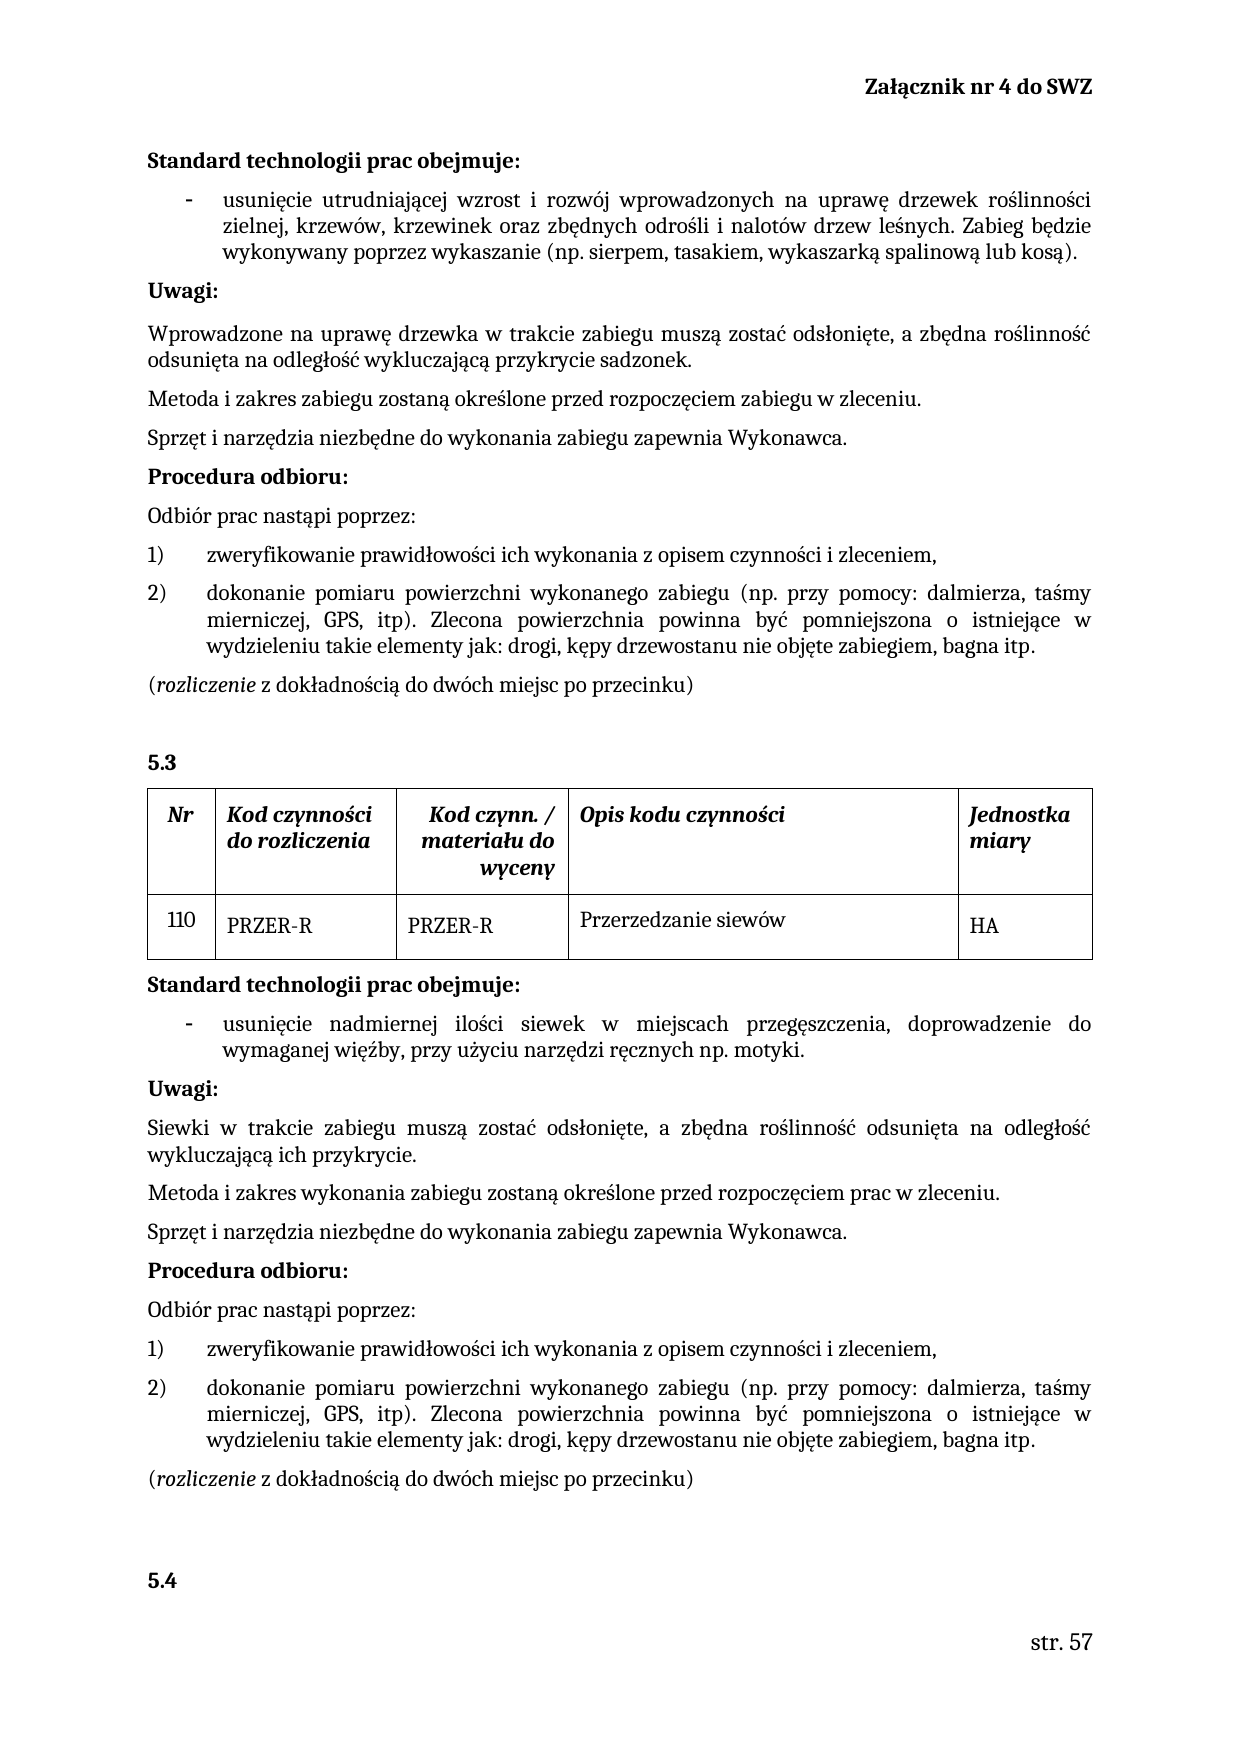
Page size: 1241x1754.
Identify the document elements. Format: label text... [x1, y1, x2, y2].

list usunięcie nadmiernej ilości siewek w miejscach przegęszczenia, doprowadzenie do wymaganej więźby, przy użyciu narzędzi ręcznych np. motyki. [185, 1011, 1093, 1064]
text Procedura odbioru: [148, 464, 1093, 490]
text 2) dokonanie pomiaru powierzchni wykonanego zabiegu (np. przy pomocy: dalmierza, taśmy mierniczej, GPS, itp). Zlecona powierzchnia powinna być pomniejszona o istniejące w wydzieleniu takie elementy jak: drogi, kępy drzewostanu nie objęte zabiegiem, bagna itp. [148, 580, 1093, 659]
text Metoda i zakres zabiegu zostaną określone przed rozpoczęciem zabiegu w zleceniu. [148, 386, 1093, 412]
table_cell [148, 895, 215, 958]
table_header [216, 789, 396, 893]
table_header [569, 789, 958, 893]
text 5.4 [148, 1568, 1093, 1594]
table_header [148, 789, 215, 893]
text 5.3 [148, 749, 1093, 776]
text Metoda i zakres wykonania zabiegu zostaną określone przed rozpoczęciem prac w zleceniu. [148, 1180, 1093, 1207]
text Standard technologii prac obejmuje: [148, 148, 1093, 174]
text Procedura odbioru: [148, 1258, 1093, 1284]
text Odbiór prac nastąpi poprzez: [148, 502, 1093, 529]
text 1) zweryfikowanie prawidłowości ich wykonania z opisem czynności i zleceniem, [148, 1336, 1093, 1362]
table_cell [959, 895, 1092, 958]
text Sprzęt i narzędzia niezbędne do wykonania zabiegu zapewnia Wykonawca. [148, 1219, 1093, 1245]
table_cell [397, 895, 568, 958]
text Uwagi: [148, 278, 1093, 304]
text Wprowadzone na uprawę drzewka w trakcie zabiegu muszą zostać odsłonięte, a zbędna roślinność odsunięta na odległość wykluczającą przykrycie sadzonek. [148, 321, 1093, 373]
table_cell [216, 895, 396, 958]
text (rozliczenie z dokładnością do dwóch miejsc po przecinku) [148, 672, 1093, 698]
text 1) zweryfikowanie prawidłowości ich wykonania z opisem czynności i zleceniem, [148, 541, 1093, 568]
text Siewki w trakcie zabiegu muszą zostać odsłonięte, a zbędna roślinność odsunięta na odległość wykluczającą ich przykrycie. [148, 1115, 1093, 1168]
text Uwagi: [148, 1076, 1093, 1102]
text 2) dokonanie pomiaru powierzchni wykonanego zabiegu (np. przy pomocy: dalmierza, taśmy mierniczej, GPS, itp). Zlecona powierzchnia powinna być pomniejszona o istniejące w wydzieleniu takie elementy jak: drogi, kępy drzewostanu nie objęte zabiegiem, bagna itp. [148, 1374, 1093, 1453]
text Sprzęt i narzędzia niezbędne do wykonania zabiegu zapewnia Wykonawca. [148, 425, 1093, 451]
text Standard technologii prac obejmuje: [148, 972, 1093, 998]
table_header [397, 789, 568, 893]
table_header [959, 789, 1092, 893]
text (rozliczenie z dokładnością do dwóch miejsc po przecinku) [148, 1466, 1093, 1492]
list usunięcie utrudniającej wzrost i rozwój wprowadzonych na uprawę drzewek roślinności zielnej, krzewów, krzewinek oraz zbędnych odrośli i nalotów drzew leśnych. Zabieg będzie wykonywany poprzez wykaszanie (np. sierpem, tasakiem, wykaszarką spalinową lub kosą). [185, 186, 1093, 266]
text Odbiór prac nastąpi poprzez: [148, 1297, 1093, 1323]
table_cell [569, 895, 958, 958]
